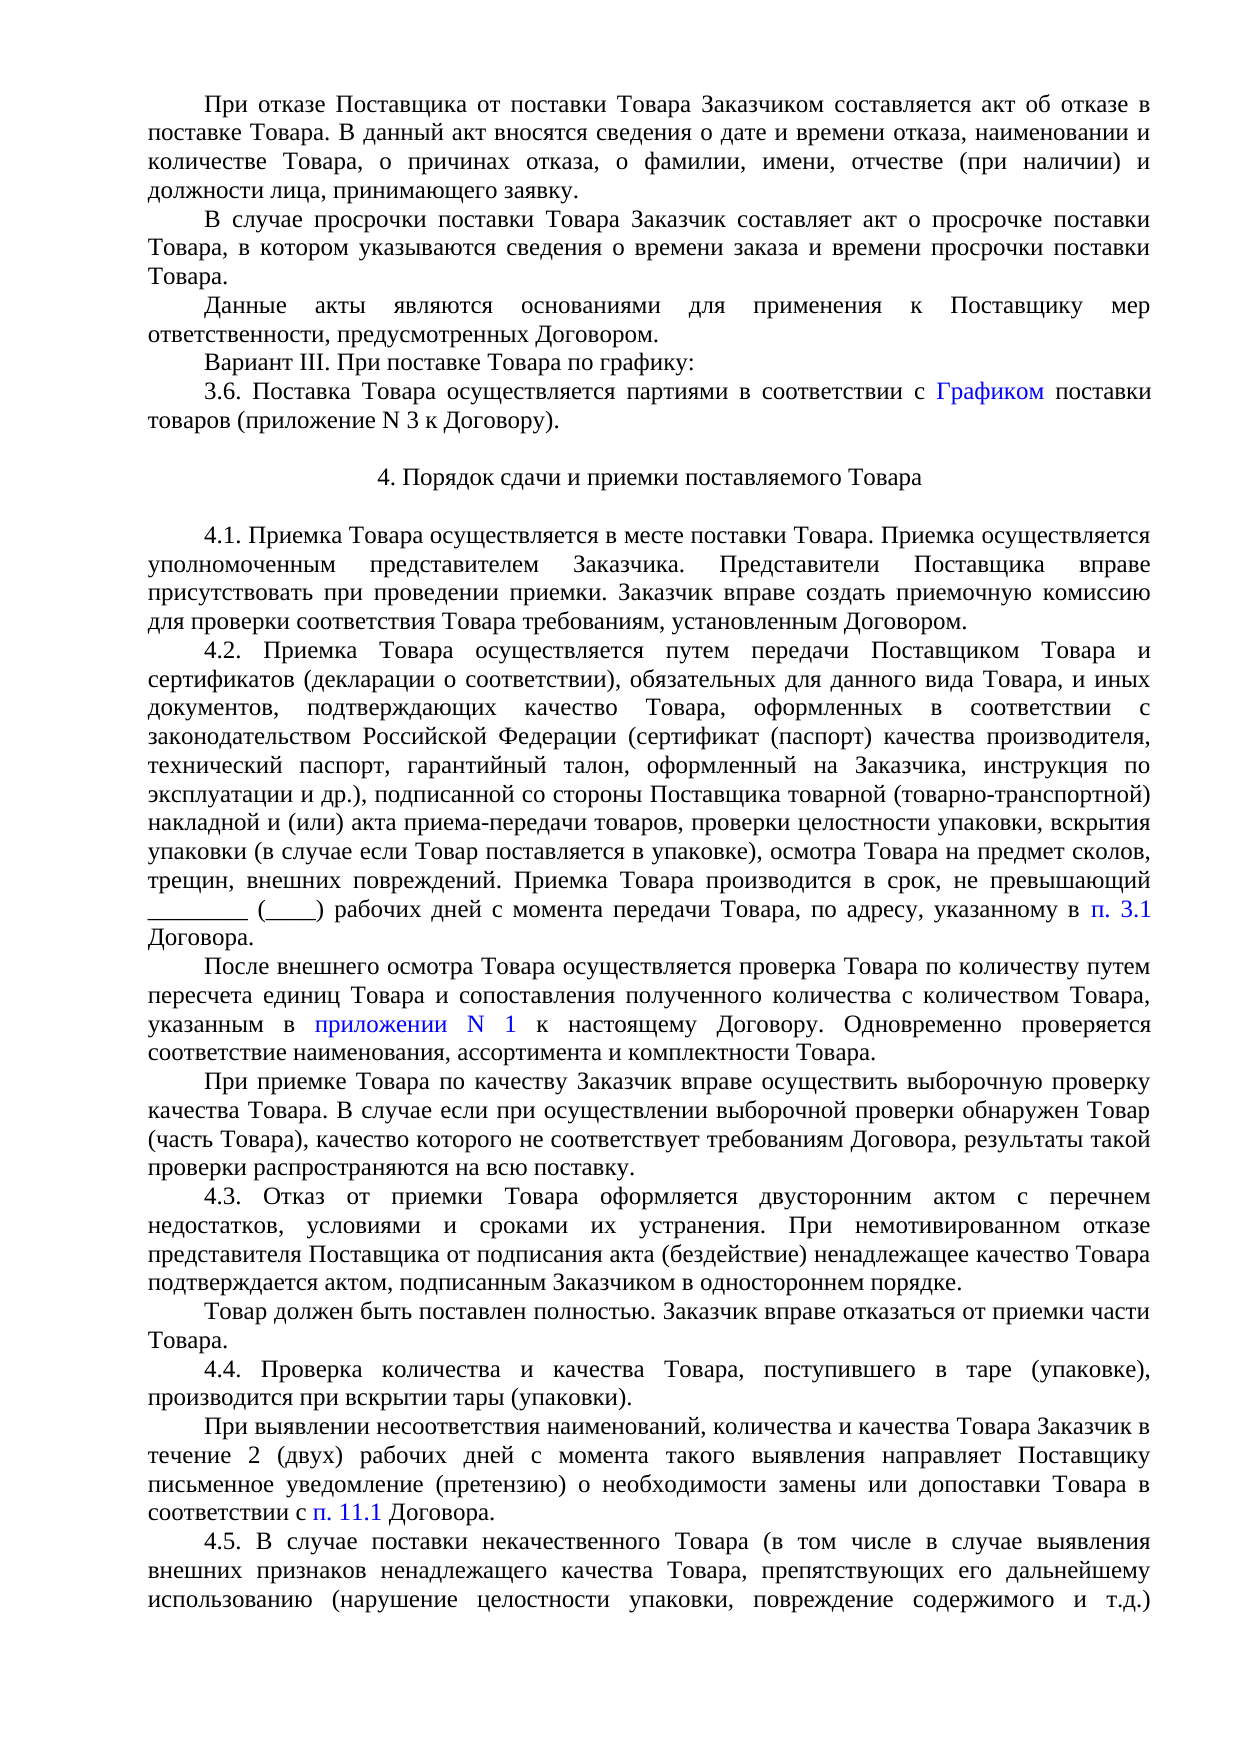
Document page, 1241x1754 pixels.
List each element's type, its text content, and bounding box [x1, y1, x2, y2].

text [148, 1526, 1152, 1612]
text При выявлении несоответствия наименований, количества и качества Товара Заказчик в течение 2 (двух) рабочих дней с момента такого выявления направляет Поставщику письменное уведомление (претензию) о необходимости замены или допоставки Товара в соответствии с п. 11.1 Договора. [148, 1411, 1152, 1526]
text 4. Порядок сдачи и приемки поставляемого Товара [148, 462, 1152, 491]
text Вариант III. При поставке Товара по графику: [148, 347, 1152, 376]
text 4.1. Приемка Товара осуществляется в месте поставки Товара. Приемка осуществляется уполномоченным представителем Заказчика. Представители Поставщика вправе присутствовать при проведении приемки. Заказчик вправе создать приемочную комиссию для проверки соответствия Товара требованиям, установленным Договором. [148, 520, 1152, 635]
text Данные акты являются основаниями для применения к Поставщику мер ответственности, предусмотренных Договором. [148, 290, 1152, 347]
text 3.6. Поставка Товара осуществляется партиями в соответствии с Графиком поставки товаров (приложение N 3 к Договору). [148, 376, 1152, 434]
text В случае просрочки поставки Товара Заказчик составляет акт о просрочке поставки Товара, в котором указываются сведения о времени заказа и времени просрочки поставки Товара. [148, 204, 1152, 290]
text 4.3. Отказ от приемки Товара оформляется двусторонним актом с перечнем недостатков, условиями и сроками их устранения. При немотивированном отказе представителя Поставщика от подписания акта (бездействие) ненадлежащее качество Товара подтверждается актом, подписанным Заказчиком в одностороннем порядке. [148, 1181, 1152, 1296]
text Товар должен быть поставлен полностью. Заказчик вправе отказаться от приемки части Товара. [148, 1296, 1152, 1354]
text При приемке Товара по качеству Заказчик вправе осуществить выборочную проверку качества Товара. В случае если при осуществлении выборочной проверки обнаружен Товар (часть Товара), качество которого не соответствует требованиям Договора, результаты такой проверки распространяются на всю поставку. [148, 1066, 1152, 1181]
text При отказе Поставщика от поставки Товара Заказчиком составляется акт об отказе в поставке Товара. В данный акт вносятся сведения о дате и времени отказа, наименовании и количестве Товара, о причинах отказа, о фамилии, имени, отчестве (при наличии) и должности лица, принимающего заявку. [148, 89, 1152, 204]
text 4.4. Проверка количества и качества Товара, поступившего в таре (упаковке), производится при вскрытии тары (упаковки). [148, 1354, 1152, 1411]
text 4.2. Приемка Товара осуществляется путем передачи Поставщиком Товара и сертификатов (декларации о соответствии), обязательных для данного вида Товара, и иных документов, подтверждающих качество Товара, оформленных в соответствии с законодательством Российской Федерации (сертификат (паспорт) качества производителя, технический паспорт, гарантийный талон, оформленный на Заказчика, инструкция по эксплуатации и др.), подписанной со стороны Поставщика товарной (товарно-транспортной) накладной и (или) акта приема-передачи товаров, проверки целостности упаковки, вскрытия упаковки (в случае если Товар поставляется в упаковке), осмотра Товара на предмет сколов, трещин, внешних повреждений. Приемка Товара производится в срок, не превышающий ________ (____) рабочих дней с момента передачи Товара, по адресу, указанному в п. 3.1 Договора. [148, 635, 1152, 951]
text После внешнего осмотра Товара осуществляется проверка Товара по количеству путем пересчета единиц Товара и сопоставления полученного количества с количеством Товара, указанным в приложении N 1 к настоящему Договору. Одновременно проверяется соответствие наименования, ассортимента и комплектности Товара. [148, 951, 1152, 1066]
